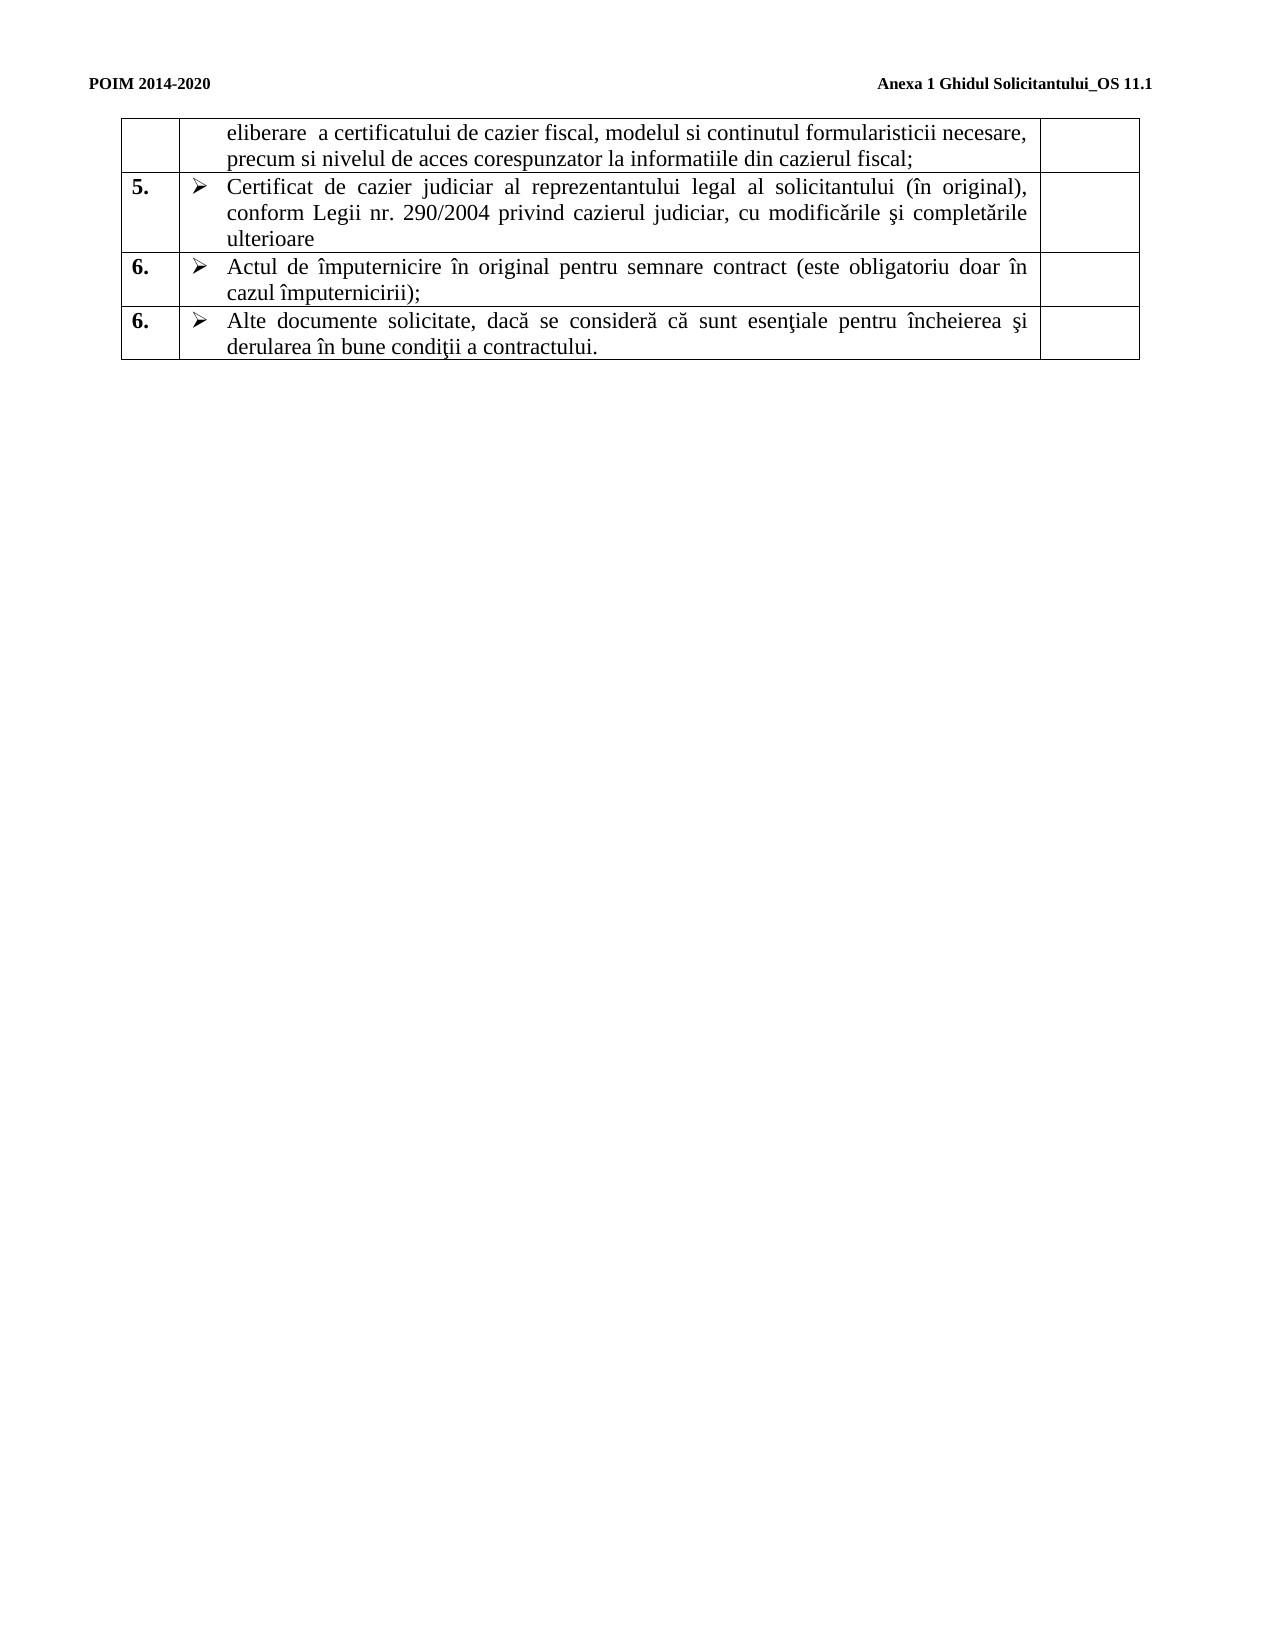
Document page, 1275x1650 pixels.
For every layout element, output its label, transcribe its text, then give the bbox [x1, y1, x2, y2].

table_cell Alte documente solicitate, dacă se consideră că sunt esenţiale pentru încheierea şi derularea în bune condiţii a contractului. [180, 307, 1040, 359]
table_cell [1041, 173, 1139, 252]
table_cell Certificat de cazier judiciar al reprezentantului legal al solicitantului (în original), conform Legii nr. 290/2004 privind cazierul judiciar, cu modificǎrile şi completǎrile ulterioare [180, 173, 1040, 252]
table_cell [1041, 253, 1139, 306]
table_cell Actul de împuternicire în original pentru semnare contract (este obligatoriu doar în cazul împuternicirii); [180, 253, 1040, 306]
table_cell [1041, 119, 1139, 172]
table_cell 6. [122, 307, 179, 359]
table_cell 6. [122, 253, 179, 306]
table_cell 4. [122, 119, 179, 172]
table_cell [1041, 307, 1139, 359]
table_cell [180, 119, 1040, 172]
table_cell 5. [122, 173, 179, 252]
